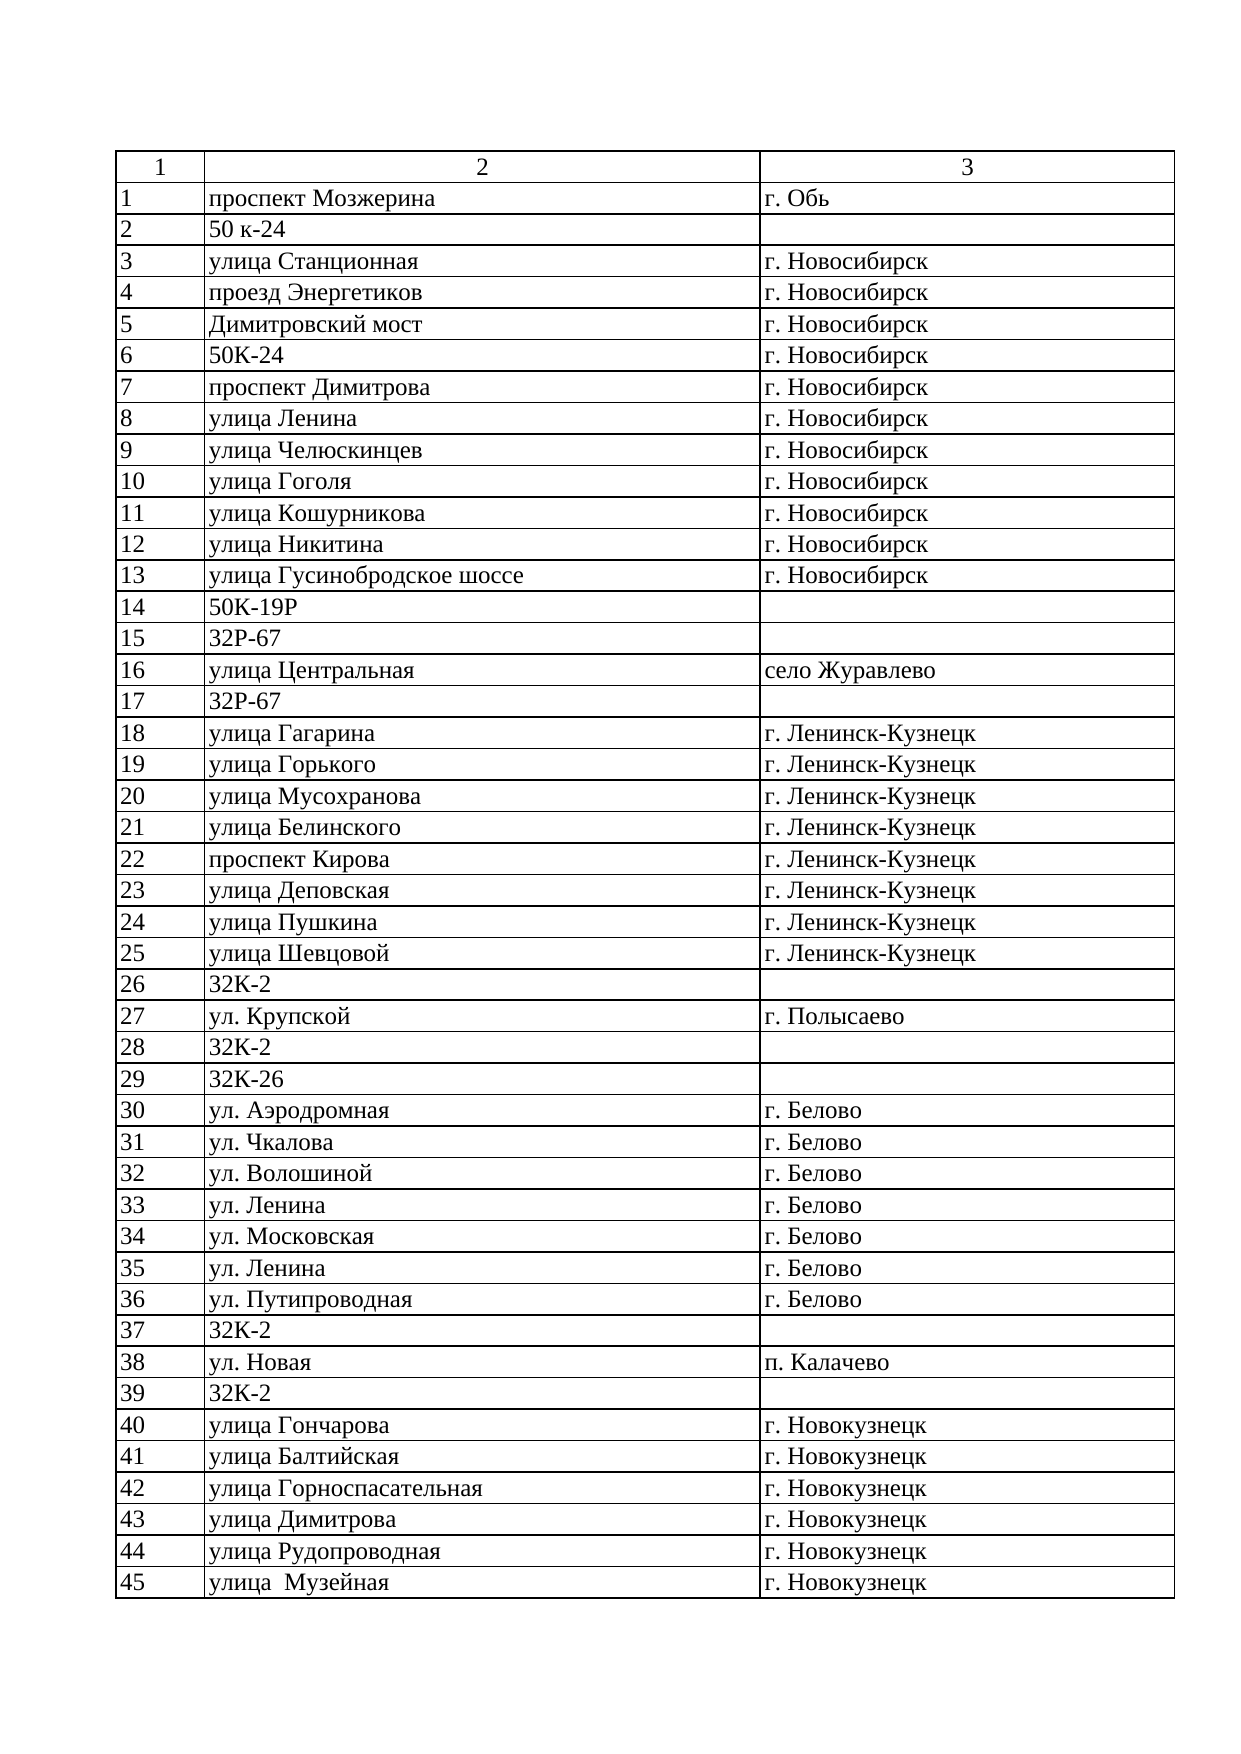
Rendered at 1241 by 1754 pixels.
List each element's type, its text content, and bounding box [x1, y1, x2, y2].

table_cell 32 [117, 1158, 204, 1188]
table_cell 38 [117, 1347, 204, 1377]
table_cell 50К-24 [205, 340, 759, 370]
table_cell [761, 215, 1174, 244]
table_cell г. Новосибирск [761, 529, 1174, 559]
table_cell ул. Волошиной [205, 1158, 759, 1188]
table_cell 50К-19Р [205, 592, 759, 622]
table_cell г. Новокузнецк [761, 1410, 1174, 1440]
table_cell г. Новокузнецк [761, 1567, 1174, 1597]
table_cell 32Р-67 [205, 686, 759, 716]
table_cell г. Белово [761, 1127, 1174, 1157]
table_cell г. Ленинск-Кузнецк [761, 907, 1174, 936]
table_cell [761, 1316, 1174, 1345]
table_cell ул. Чкалова [205, 1127, 759, 1157]
table_cell улица Шевцовой [205, 938, 759, 968]
table_cell г. Новосибирск [761, 466, 1174, 496]
table_cell 10 [117, 466, 204, 496]
table_cell г. Ленинск-Кузнецк [761, 875, 1174, 905]
table_cell село Журавлево [761, 655, 1174, 685]
table_cell 37 [117, 1316, 204, 1345]
table_cell г. Белово [761, 1284, 1174, 1314]
table_cell 25 [117, 938, 204, 968]
table_cell 31 [117, 1127, 204, 1157]
table_cell [761, 1378, 1174, 1408]
table_cell [761, 1064, 1174, 1094]
table_cell 45 [117, 1567, 204, 1597]
table_cell 32К-2 [205, 1032, 759, 1062]
table_cell [761, 623, 1174, 653]
table_cell 39 [117, 1378, 204, 1408]
table_cell улица Гончарова [205, 1410, 759, 1440]
table_cell [761, 686, 1174, 716]
table_cell г. Новосибирск [761, 309, 1174, 339]
table_cell [761, 1032, 1174, 1062]
table_cell 1 [117, 183, 204, 213]
table_cell г. Ленинск-Кузнецк [761, 749, 1174, 779]
table_cell улица Центральная [205, 655, 759, 685]
table_cell улица Ленина [205, 403, 759, 433]
table_cell 12 [117, 529, 204, 559]
table_cell 2 [117, 215, 204, 244]
table_cell 9 [117, 435, 204, 464]
table_cell улица Челюскинцев [205, 435, 759, 464]
table_cell 13 [117, 561, 204, 590]
table_cell 32К-26 [205, 1064, 759, 1094]
table_cell проспект Димитрова [205, 372, 759, 402]
table_cell Димитровский мост [205, 309, 759, 339]
table_cell улица Белинского [205, 812, 759, 842]
table_cell 7 [117, 372, 204, 402]
table_cell улица Димитрова [205, 1504, 759, 1534]
table_cell ул. Крупской [205, 1001, 759, 1031]
table_cell г. Новосибирск [761, 498, 1174, 527]
table_cell 5 [117, 309, 204, 339]
table_cell 19 [117, 749, 204, 779]
table_cell 41 [117, 1441, 204, 1471]
table_cell 32К-2 [205, 970, 759, 999]
table_cell г. Новосибирск [761, 403, 1174, 433]
table_cell 42 [117, 1473, 204, 1503]
table_cell г. Белово [761, 1158, 1174, 1188]
table_cell улица Рудопроводная [205, 1536, 759, 1566]
table_cell г. Новосибирск [761, 561, 1174, 590]
table_cell ул. Аэродромная [205, 1095, 759, 1125]
table_cell г. Ленинск-Кузнецк [761, 781, 1174, 811]
table_cell г. Ленинск-Кузнецк [761, 844, 1174, 873]
table_cell улица Балтийская [205, 1441, 759, 1471]
table_cell г. Белово [761, 1095, 1174, 1125]
table_cell 44 [117, 1536, 204, 1566]
table_cell г. Ленинск-Кузнецк [761, 718, 1174, 748]
table_cell г. Полысаево [761, 1001, 1174, 1031]
table_cell г. Новосибирск [761, 277, 1174, 307]
table_cell улица Кошурникова [205, 498, 759, 527]
table_cell улица Деповская [205, 875, 759, 905]
table_cell улица Никитина [205, 529, 759, 559]
table_cell г. Обь [761, 183, 1174, 213]
table_cell 8 [117, 403, 204, 433]
table_cell проезд Энергетиков [205, 277, 759, 307]
table_cell г. Новосибирск [761, 340, 1174, 370]
table_cell г. Новокузнецк [761, 1536, 1174, 1566]
table_cell 16 [117, 655, 204, 685]
table_cell 6 [117, 340, 204, 370]
table_cell 40 [117, 1410, 204, 1440]
table_cell 22 [117, 844, 204, 873]
table_cell улица Горького [205, 749, 759, 779]
table_cell г. Новосибирск [761, 372, 1174, 402]
table_cell 33 [117, 1190, 204, 1219]
table_cell 2 [205, 152, 759, 181]
table_cell п. Калачево [761, 1347, 1174, 1377]
table_cell улица Гусинобродское шоссе [205, 561, 759, 590]
table_cell 4 [117, 277, 204, 307]
table_cell 14 [117, 592, 204, 622]
table_cell улица Гагарина [205, 718, 759, 748]
table_cell 20 [117, 781, 204, 811]
table_cell 29 [117, 1064, 204, 1094]
table_cell 36 [117, 1284, 204, 1314]
table_cell г. Ленинск-Кузнецк [761, 812, 1174, 842]
table_cell г. Новокузнецк [761, 1441, 1174, 1471]
table_cell 23 [117, 875, 204, 905]
table_cell г. Новокузнецк [761, 1473, 1174, 1503]
table_cell ул. Новая [205, 1347, 759, 1377]
table_cell г. Новосибирск [761, 246, 1174, 276]
table_cell 18 [117, 718, 204, 748]
table_cell проспект Мозжерина [205, 183, 759, 213]
table_cell 15 [117, 623, 204, 653]
table_cell 1 [117, 152, 204, 181]
table_cell 34 [117, 1221, 204, 1251]
table_cell 50 к-24 [205, 215, 759, 244]
table_cell ул. Ленина [205, 1253, 759, 1282]
table_cell 35 [117, 1253, 204, 1282]
table_cell 43 [117, 1504, 204, 1534]
table_cell г. Новосибирск [761, 435, 1174, 464]
table_cell 32К-2 [205, 1378, 759, 1408]
table_cell 3 [761, 152, 1174, 181]
table_cell улица Станционная [205, 246, 759, 276]
table_cell улица Горноспасательная [205, 1473, 759, 1503]
table_cell [761, 592, 1174, 622]
table_cell г. Новокузнецк [761, 1504, 1174, 1534]
table_cell 24 [117, 907, 204, 936]
table_cell г. Белово [761, 1190, 1174, 1219]
table_cell 17 [117, 686, 204, 716]
table_cell улица Гоголя [205, 466, 759, 496]
table_cell 32Р-67 [205, 623, 759, 653]
table_cell г. Белово [761, 1253, 1174, 1282]
table_cell 26 [117, 970, 204, 999]
table_cell 21 [117, 812, 204, 842]
table_cell ул. Ленина [205, 1190, 759, 1219]
table_cell улица Музейная [205, 1567, 759, 1597]
table_cell г. Ленинск-Кузнецк [761, 938, 1174, 968]
table_cell г. Белово [761, 1221, 1174, 1251]
table_cell 27 [117, 1001, 204, 1031]
table_cell 11 [117, 498, 204, 527]
table_cell 3 [117, 246, 204, 276]
table_cell улица Пушкина [205, 907, 759, 936]
table_cell ул. Путипроводная [205, 1284, 759, 1314]
table_cell улица Мусохранова [205, 781, 759, 811]
table_cell [761, 970, 1174, 999]
table_cell 32К-2 [205, 1316, 759, 1345]
table_cell 28 [117, 1032, 204, 1062]
table_cell проспект Кирова [205, 844, 759, 873]
table_cell 30 [117, 1095, 204, 1125]
table_cell ул. Московская [205, 1221, 759, 1251]
